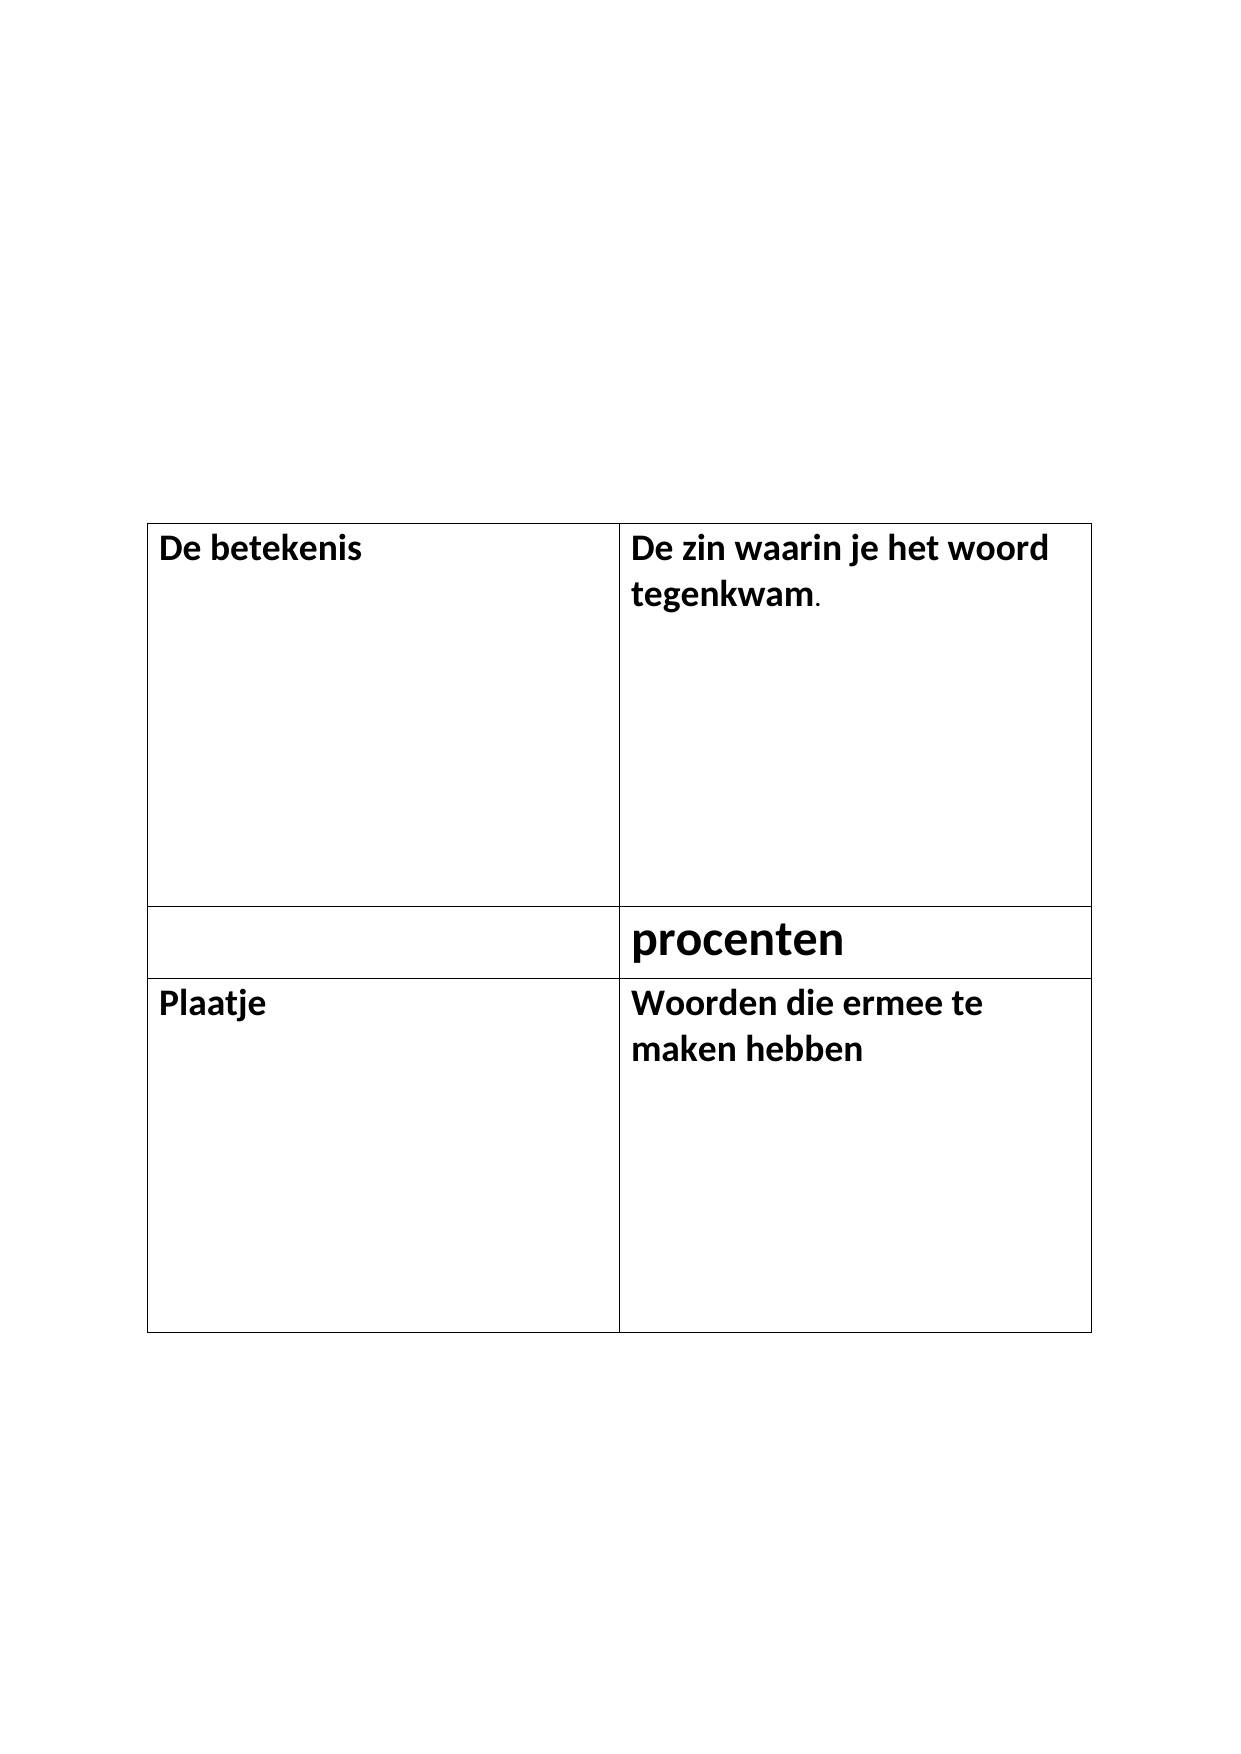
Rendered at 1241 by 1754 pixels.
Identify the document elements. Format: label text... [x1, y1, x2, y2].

table_cell [148, 907, 619, 978]
table_header De betekenis [148, 524, 619, 906]
table_header De zin waarin je het woord tegenkwam. [620, 524, 1091, 906]
table_cell Woorden die ermee te maken hebben [620, 979, 1091, 1332]
table_cell procenten [620, 907, 1091, 978]
table_cell Plaatje [148, 979, 619, 1332]
